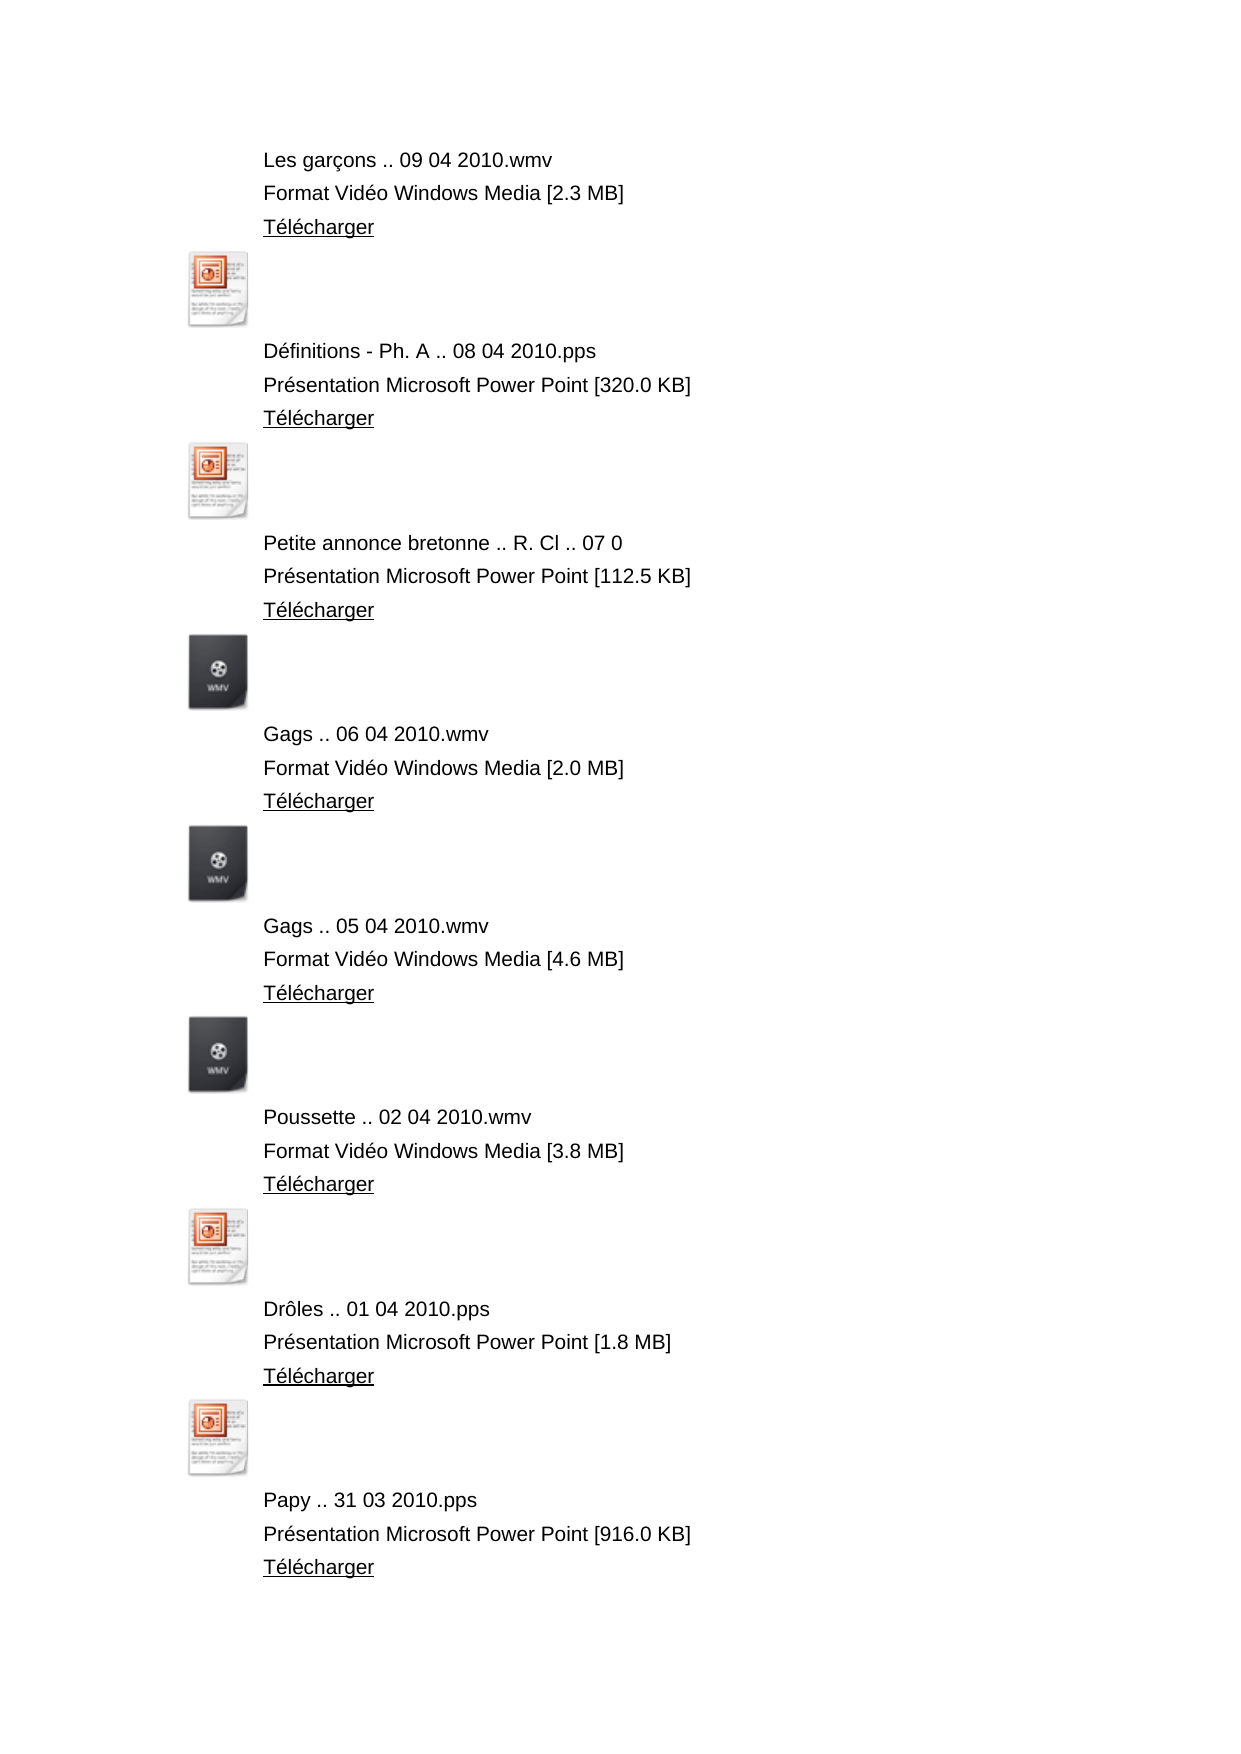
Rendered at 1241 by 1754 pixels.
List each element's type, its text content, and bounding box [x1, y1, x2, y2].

picture [177, 631, 257, 711]
picture [177, 1397, 257, 1477]
text Gags .. 05 04 2010.wmv Format Vidéo Windows Media [4.6 MB] Télécharger [263, 913, 1063, 1004]
text Papy .. 31 03 2010.pps Présentation Microsoft Power Point [916.0 KB] Télécharger [263, 1488, 1063, 1579]
text Poussette .. 02 04 2010.wmv Format Vidéo Windows Media [3.8 MB] Télécharger [263, 1105, 1063, 1196]
picture [177, 1014, 257, 1094]
picture [177, 822, 257, 903]
text Drôles .. 01 04 2010.pps Présentation Microsoft Power Point [1.8 MB] Télécharger [263, 1296, 1063, 1387]
picture [177, 1205, 257, 1286]
picture [177, 439, 257, 520]
text Petite annonce bretonne .. R. Cl .. 07 0 Présentation Microsoft Power Point [112.5 KB] Télécharger [263, 531, 1063, 622]
text Définitions - Ph. A .. 08 04 2010.pps Présentation Microsoft Power Point [320.0 KB] Télécharger [263, 339, 1063, 430]
picture [177, 248, 257, 328]
text Gags .. 06 04 2010.wmv Format Vidéo Windows Media [2.0 MB] Télécharger [263, 722, 1063, 813]
text Les garçons .. 09 04 2010.wmv Format Vidéo Windows Media [2.3 MB] Télécharger [263, 148, 1063, 239]
